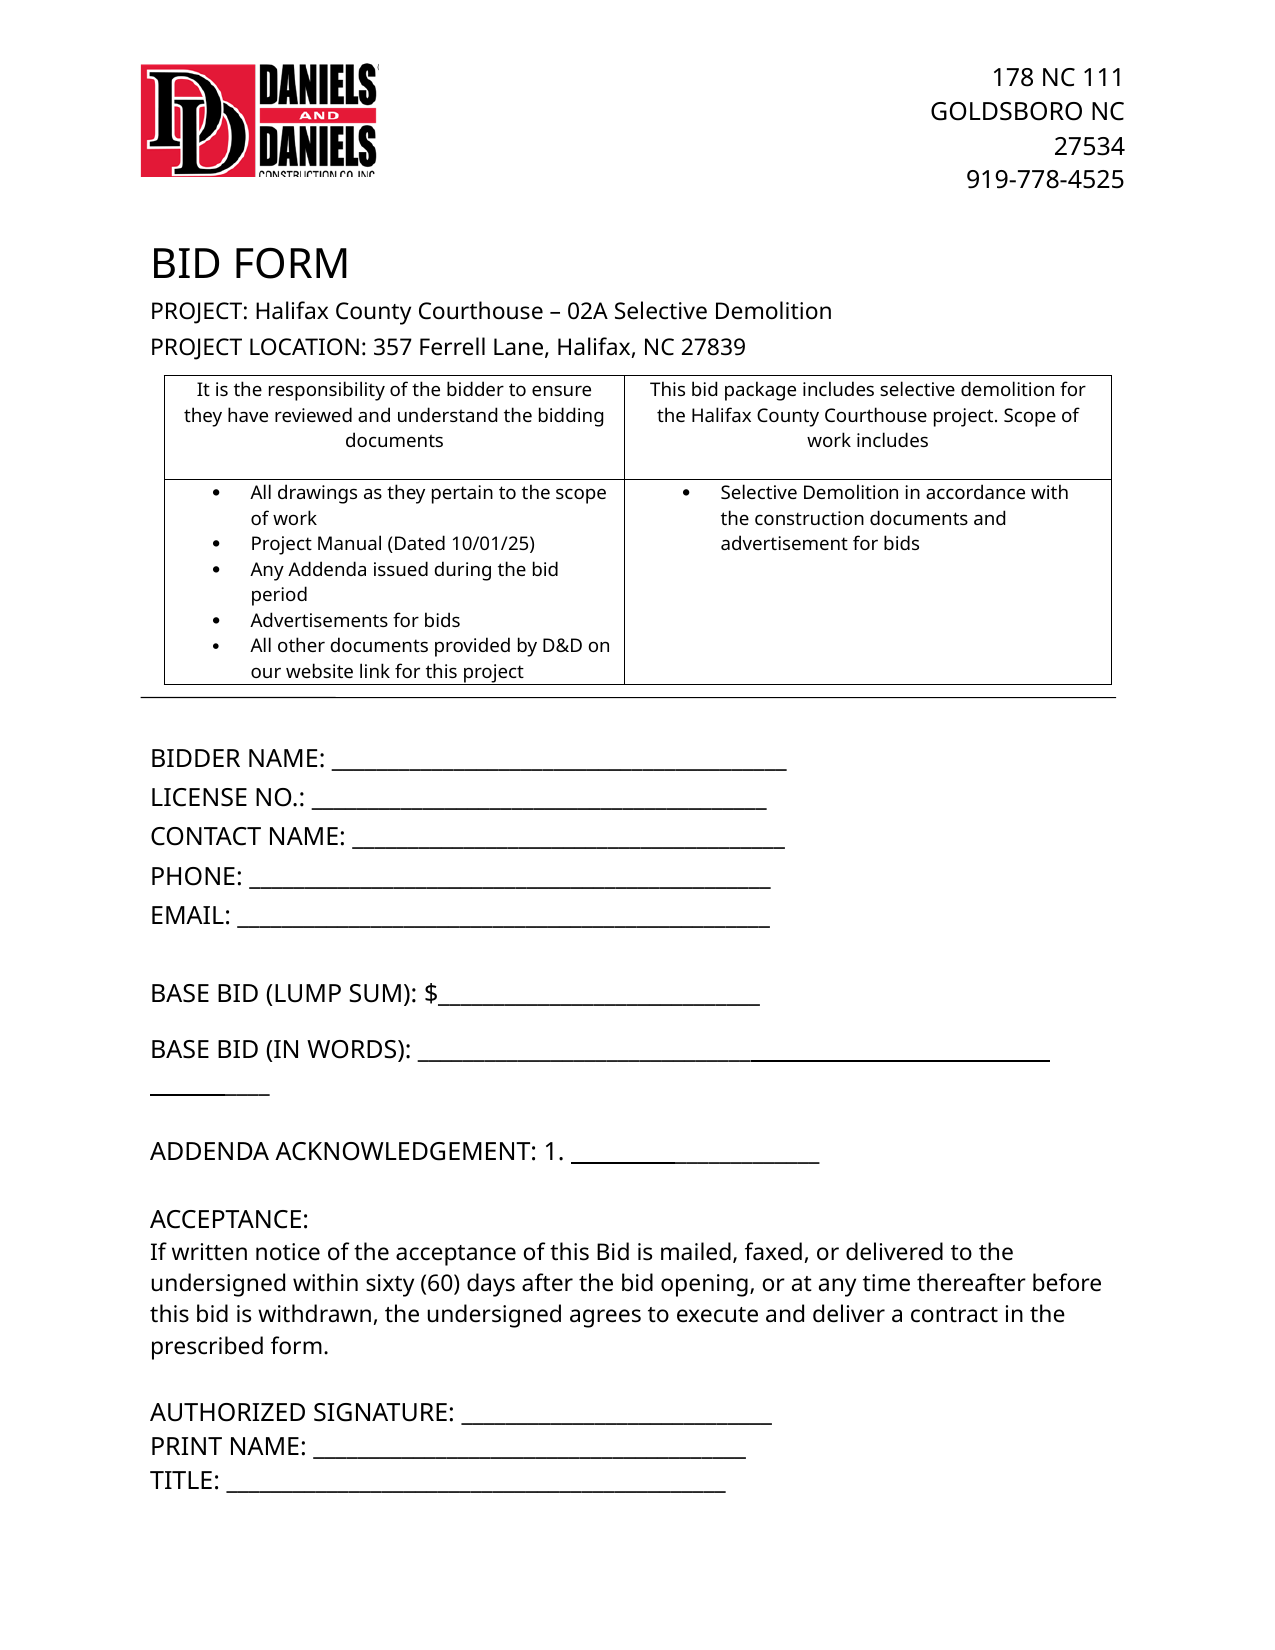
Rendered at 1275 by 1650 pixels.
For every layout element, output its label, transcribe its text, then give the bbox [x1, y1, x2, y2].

picture [138, 63, 379, 176]
table_cell All drawings as they pertain to the scope of work Project Manual (Dated 10/01/25) Any Addenda issued during the bid period Advertisements for bids All other documents provided by D&D on our website link for this project [165, 480, 624, 684]
subtitle BID FORM PROJECT: Halifax County Courthouse – 02A Selective Demolition PROJECT LOCATION: 357 Ferrell Lane, Halifax, NC 27839 [150, 234, 1125, 362]
text BIDDER NAME: _________________________________________ LICENSE NO.: _________________________________________ CONTACT NAME: _______________________________________ PHONE: _______________________________________________ EMAIL: ________________________________________________ BASE BID (LUMP SUM): $_____________________________ [150, 741, 1125, 1010]
table_header This bid package includes selective demolition for the Halifax County Courthouse project. Scope of work includes [625, 376, 1111, 478]
text ACCEPTANCE: If written notice of the acceptance of this Bid is mailed, faxed, or delivered to the undersigned within sixty (60) days after the bid opening, or at any time thereafter before this bid is withdrawn, the undersigned agrees to execute and deliver a contract in the prescribed form. AUTHORIZED SIGNATURE: ____________________________ [150, 1168, 1125, 1429]
text TITLE: _____________________________________________ [150, 1463, 1125, 1497]
table_cell Selective Demolition in accordance with the construction documents and advertisement for bids [625, 480, 1111, 684]
text PRINT NAME: _______________________________________ [150, 1429, 1125, 1463]
text ADDENDA ACKNOWLEDGEMENT: 1. _____________ [150, 1134, 1125, 1168]
table_header It is the responsibility of the bidder to ensure they have reviewed and understand the bidding documents [165, 376, 624, 478]
text BASE BID (IN WORDS): ______________________________ ____ [150, 1031, 1125, 1134]
